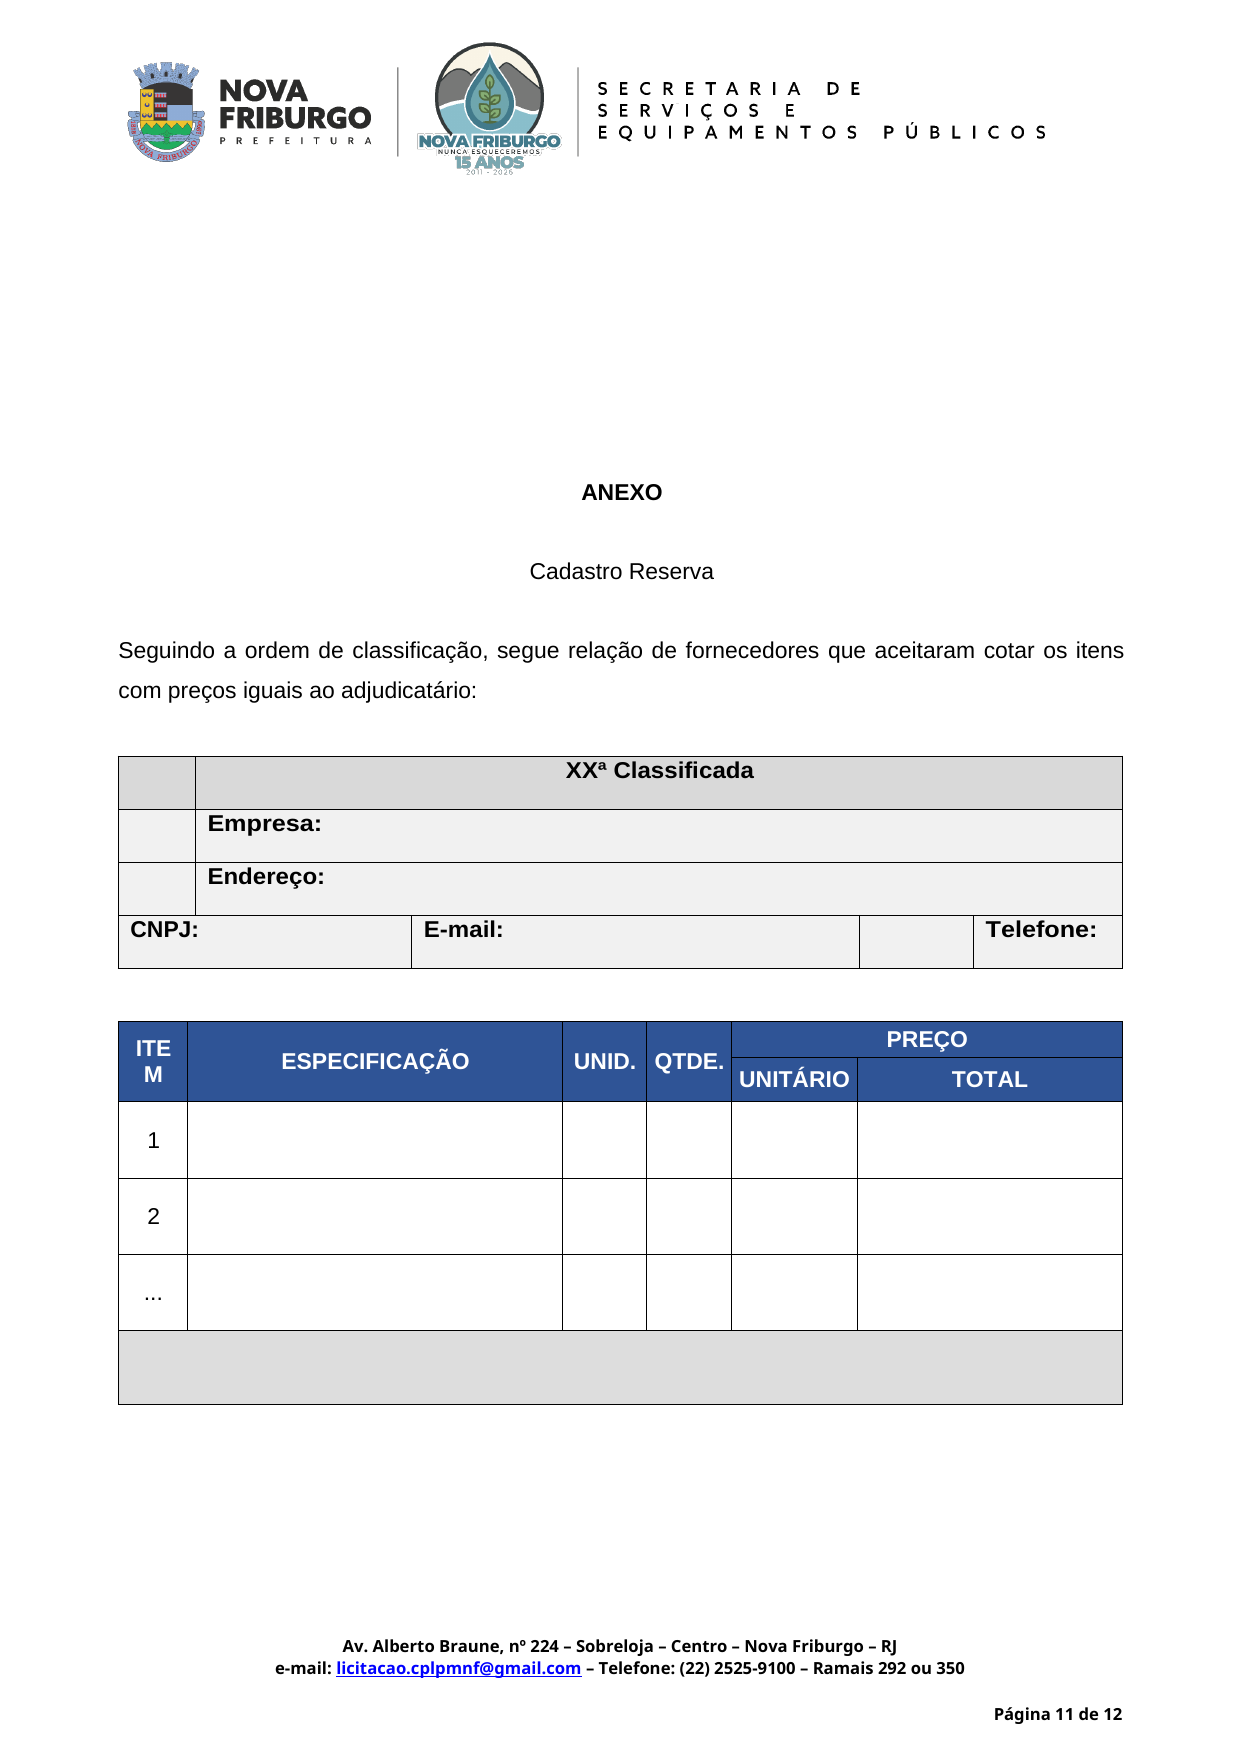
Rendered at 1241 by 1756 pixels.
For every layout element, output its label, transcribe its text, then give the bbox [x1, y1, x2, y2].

table_cell Empresa: [196, 810, 1122, 862]
table_cell TOTAL [858, 1058, 1122, 1101]
table_cell ... [119, 1255, 187, 1330]
table_cell [188, 1255, 562, 1330]
table_header UNID. [563, 1022, 646, 1101]
table_cell [563, 1102, 646, 1177]
table_cell 2 [119, 1179, 187, 1254]
table_header ITEM [119, 1022, 187, 1101]
table_cell E-mail: [412, 916, 859, 968]
table_cell CNPJ: [119, 916, 411, 968]
table_cell [858, 1102, 1122, 1177]
table_cell [119, 810, 195, 862]
table_header ESPECIFICAÇÃO [188, 1022, 562, 1101]
table_cell 1 [119, 1102, 187, 1177]
table_cell [647, 1102, 731, 1177]
table_cell UNITÁRIO [732, 1058, 857, 1101]
table_cell [188, 1102, 562, 1177]
table_cell [732, 1102, 857, 1177]
table_cell [119, 863, 195, 915]
table_header PREÇO [732, 1022, 1122, 1057]
table_cell [188, 1179, 562, 1254]
table_header XXª Classificada [196, 757, 1122, 809]
table_cell [858, 1255, 1122, 1330]
text Cadastro Reserva [118, 558, 1125, 584]
table_header [119, 757, 195, 809]
table_cell [732, 1179, 857, 1254]
table_cell [858, 1179, 1122, 1254]
picture [103, 29, 1108, 189]
table_cell [563, 1179, 646, 1254]
text Seguindo a ordem de classificação, segue relação de fornecedores que aceitaram cotar os itens com preços iguais ao adjudicatário: [118, 637, 1125, 703]
table_header QTDE. [647, 1022, 731, 1101]
table_cell [647, 1179, 731, 1254]
table_cell [732, 1255, 857, 1330]
table_cell Telefone: [974, 916, 1122, 968]
table_cell [563, 1255, 646, 1330]
table_cell Endereço: [196, 863, 1122, 915]
text ANEXO [118, 479, 1125, 506]
table_cell [119, 1331, 1122, 1404]
table_cell [860, 916, 973, 968]
table_cell [647, 1255, 731, 1330]
